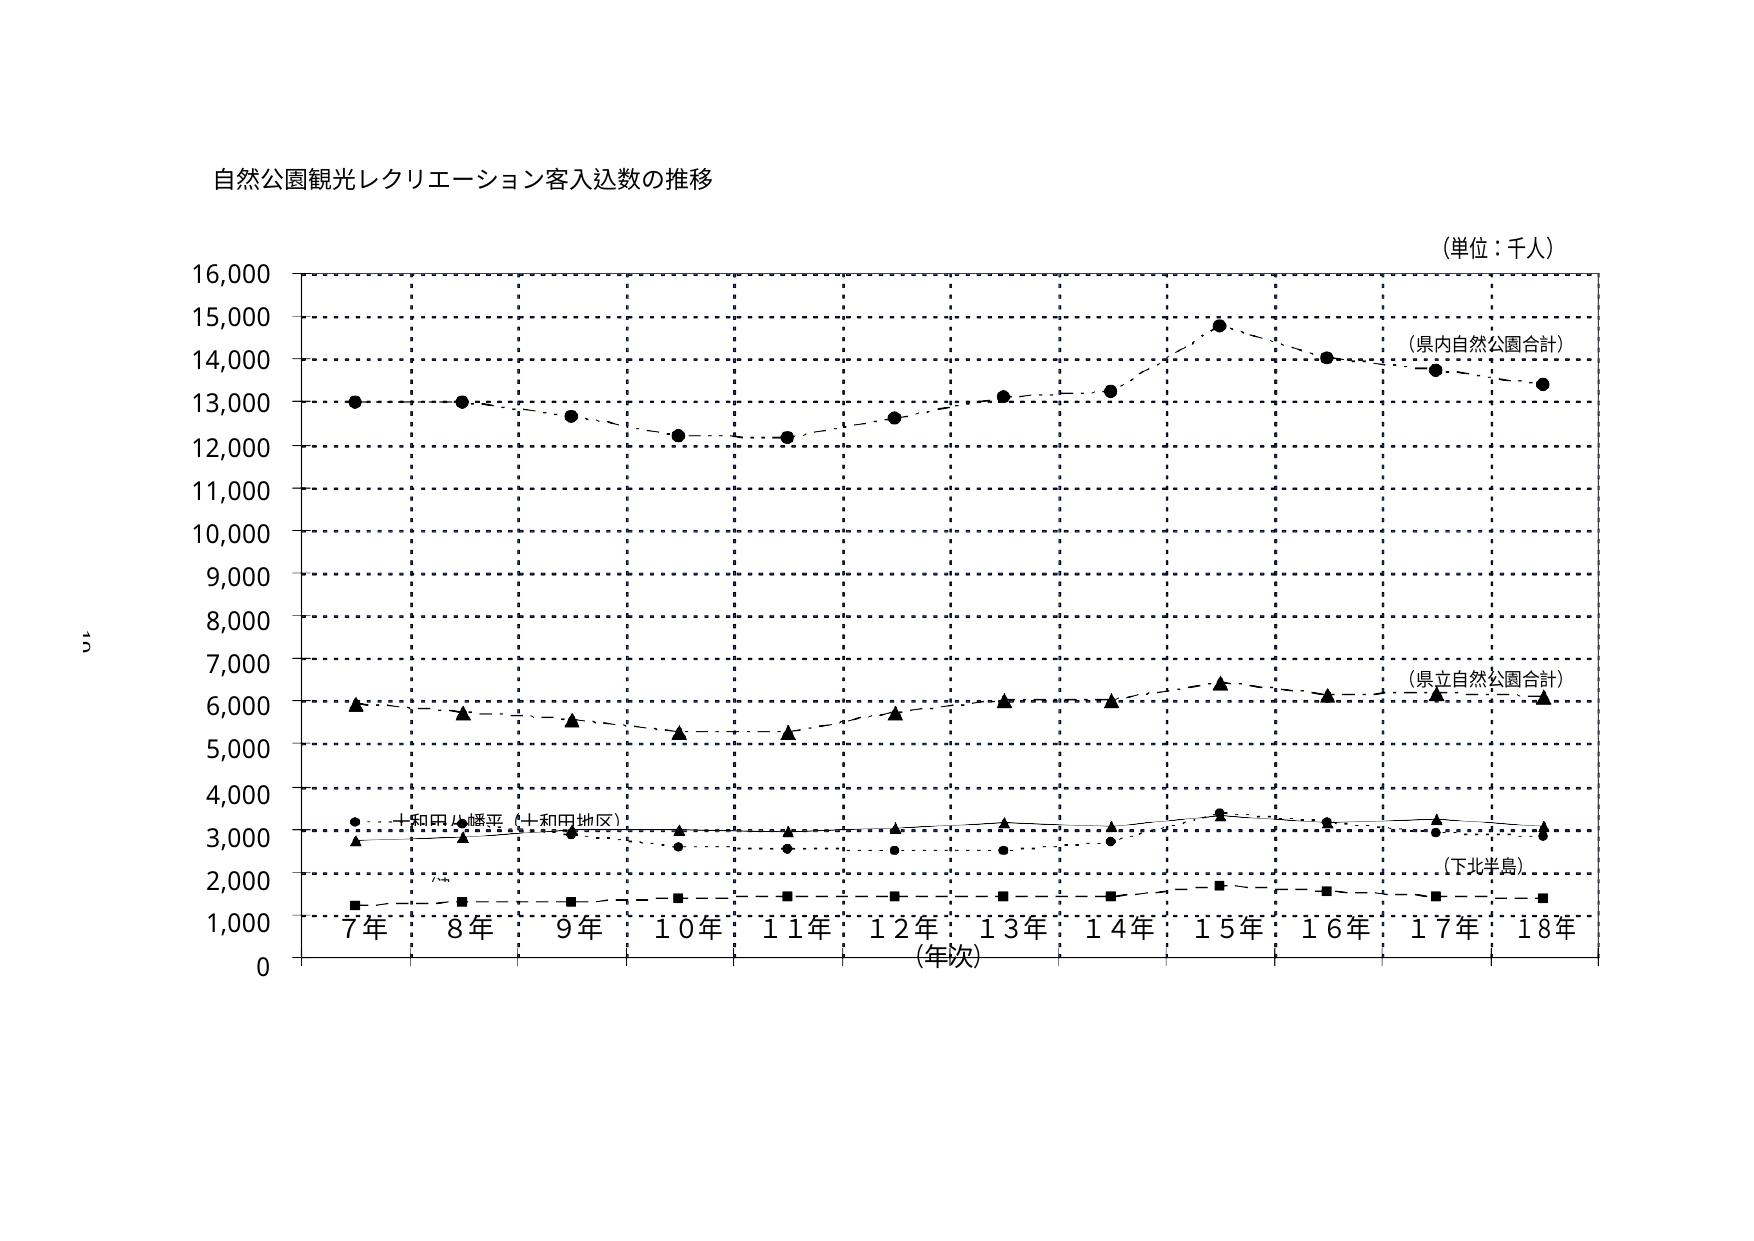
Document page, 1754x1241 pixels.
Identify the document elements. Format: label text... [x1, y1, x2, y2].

picture [292, 944, 901, 966]
text 自然公園観光レクリエーション客入込数の推移 [212, 163, 1646, 196]
text 0 [137, 948, 270, 984]
text 14,000 [189, 342, 272, 377]
text 9,000 [204, 559, 272, 594]
text （県内自然公園合計） [279, 332, 1573, 357]
text 2,000 [204, 862, 272, 898]
text （年次） [901, 944, 996, 972]
text 5,000 [204, 731, 272, 767]
text 4,000 [204, 776, 272, 812]
text ７年 ８年 ９年 １０年 １１年 １２年 １３年 １４年 １５年 １６年 １７年 １８年 [279, 916, 1576, 944]
text （下北半島） [279, 853, 1533, 878]
text 6,000 [204, 688, 272, 723]
text （県立自然公園合計） [279, 666, 1573, 692]
text 8,000 [204, 602, 272, 638]
text 7,000 [204, 645, 272, 681]
text 11,000 [189, 473, 272, 508]
text 12,000 [189, 430, 272, 465]
text （単位：千人） [279, 231, 1565, 264]
text 16,000 [189, 256, 272, 291]
picture [292, 273, 1600, 966]
text 1,000 [204, 905, 272, 941]
text 15,000 [189, 299, 272, 334]
text 13,000 [189, 385, 272, 421]
text 10,000 [189, 516, 272, 551]
text 3,000 [204, 819, 272, 855]
